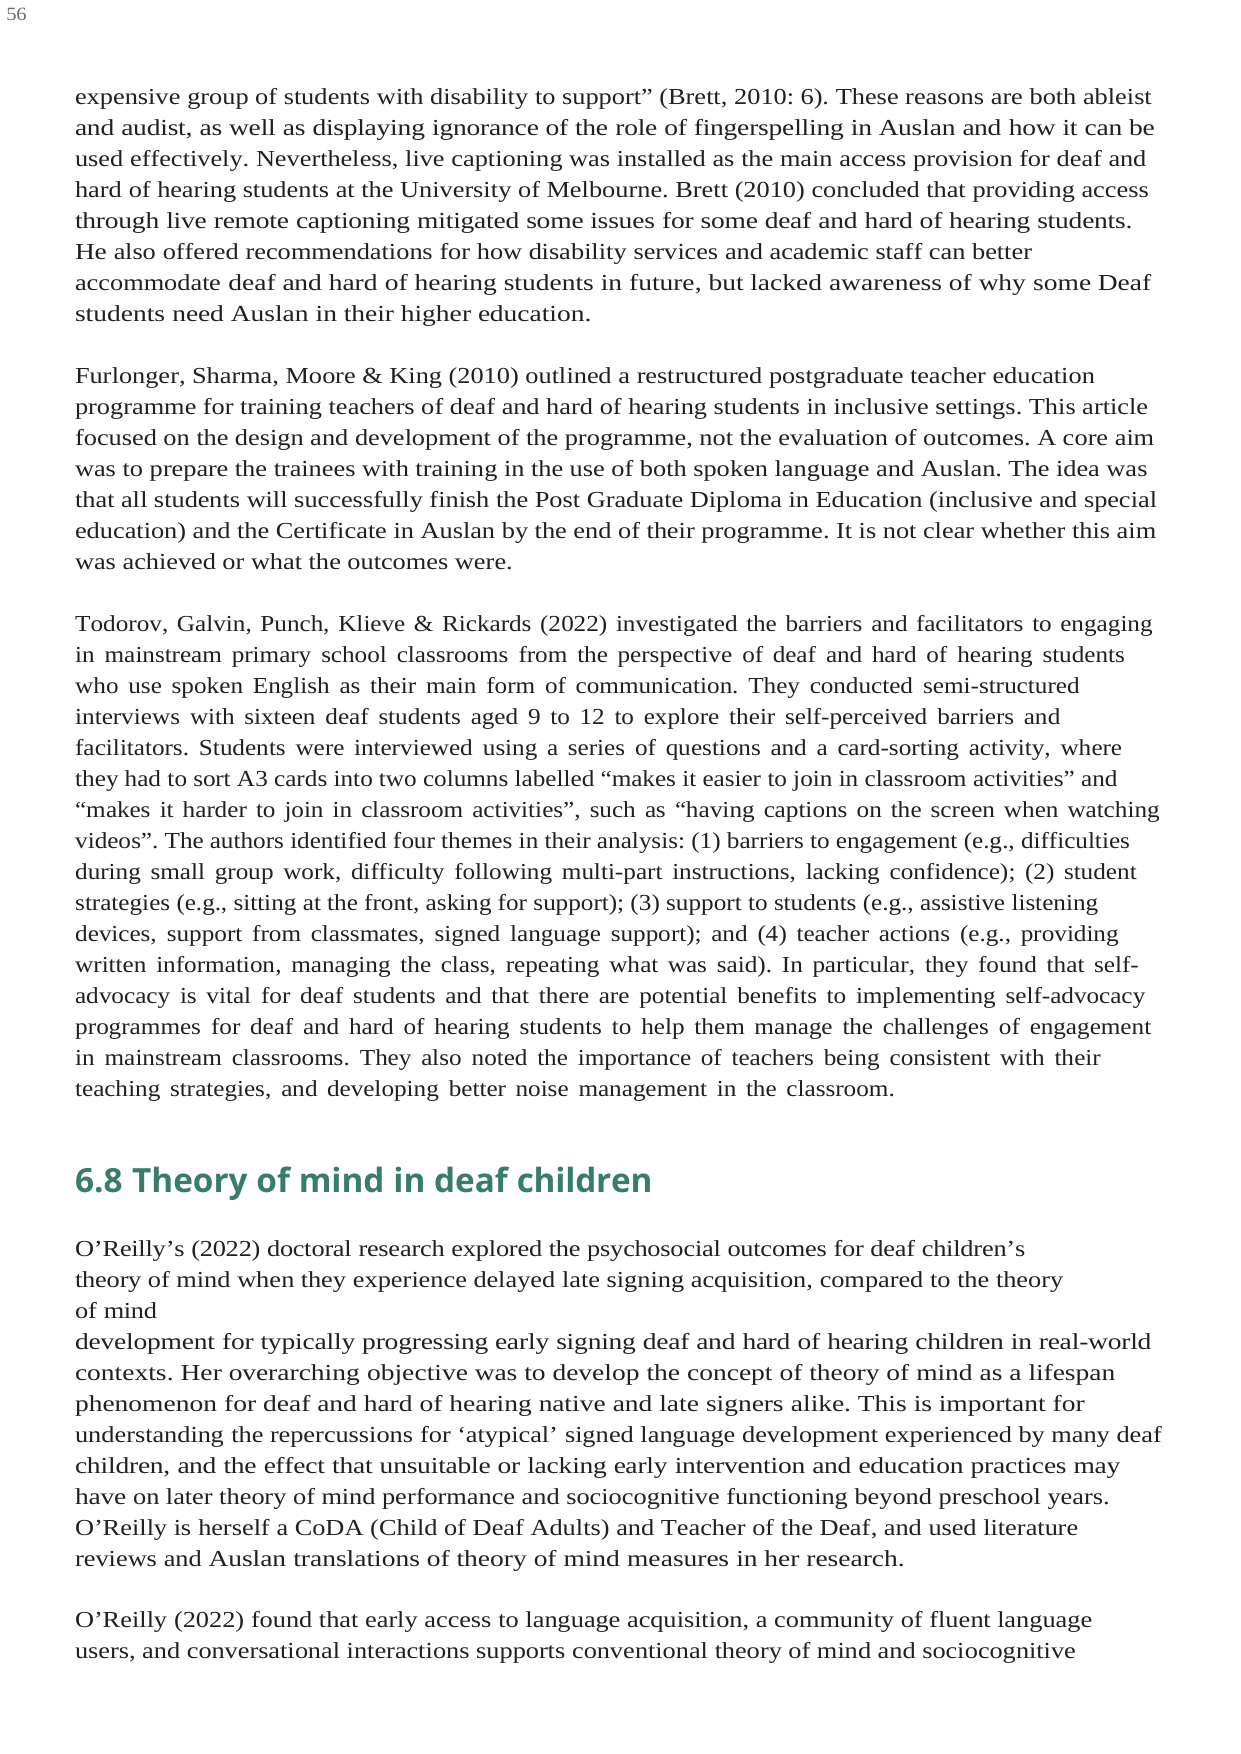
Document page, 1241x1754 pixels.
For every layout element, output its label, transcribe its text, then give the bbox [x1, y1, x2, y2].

text O’Reilly (2022) found that early access to language acquisition, a community of fluent language users, and conversational interactions supports conventional theory of mind and sociocognitive [75, 1606, 1111, 1664]
subtitle Theory of mind in deaf children [75, 1157, 1178, 1202]
text O’Reilly’s (2022) doctoral research explored the psychosocial outcomes for deaf children’s theory of mind when they experience delayed late signing acquisition, compared to the theory of mind [75, 1235, 1090, 1323]
text Todorov, Galvin, Punch, Klieve & Rickards (2022) investigated the barriers and facilitators to engaging in mainstream primary school classrooms from the perspective of deaf and hard of hearing students who use spoken English as their main form of communication. They conducted semi-structured interviews with sixteen deaf students aged 9 to 12 to explore their self-perceived barriers and facilitators. Students were interviewed using a series of questions and a card-sorting activity, where they had to sort A3 cards into two columns labelled “makes it easier to join in classroom activities” and “makes it harder to join in classroom activities”, such as “having captions on the screen when watching videos”. The authors identified four themes in their analysis: (1) barriers to engagement (e.g., difficulties during small group work, difficulty following multi-part instructions, lacking confidence); (2) student strategies (e.g., sitting at the front, asking for support); (3) support to students (e.g., assistive listening devices, support from classmates, signed language support); and (4) teacher actions (e.g., providing written information, managing the class, repeating what was said). In particular, they found that self- advocacy is vital for deaf students and that there are potential benefits to implementing self-advocacy programmes for deaf and hard of hearing students to help them manage the challenges of engagement in mainstream classrooms. They also noted the importance of teachers being consistent with their teaching strategies, and developing better noise management in the classroom. [75, 609, 1163, 1102]
text Furlonger, Sharma, Moore & King (2010) outlined a restructured postgraduate teacher education programme for training teachers of deaf and hard of hearing students in inclusive settings. This article focused on the design and development of the programme, not the evaluation of outcomes. A core aim was to prepare the trainees with training in the use of both spoken language and Auslan. The idea was that all students will successfully finish the Post Graduate Diploma in Education (inclusive and special education) and the Certificate in Auslan by the end of their programme. It is not clear whether this aim was achieved or what the outcomes were. [75, 362, 1178, 574]
text expensive group of students with disability to support” (Brett, 2010: 6). These reasons are both ableist and audist, as well as displaying ignorance of the role of fingerspelling in Auslan and how it can be used effectively. Nevertheless, live captioning was installed as the main access provision for deaf and hard of hearing students at the University of Melbourne. Brett (2010) concluded that providing access through live remote captioning mitigated some issues for some deaf and hard of hearing students. He also offered recommendations for how disability services and academic staff can better accommodate deaf and hard of hearing students in future, but lacked awareness of why some Deaf students need Auslan in their higher education. [75, 83, 1155, 327]
text development for typically progressing early signing deaf and hard of hearing children in real-world contexts. Her overarching objective was to develop the concept of theory of mind as a lifespan phenomenon for deaf and hard of hearing native and late signers alike. This is important for understanding the repercussions for ‘atypical’ signed language development experienced by many deaf children, and the effect that unsuitable or lacking early intervention and education practices may have on later theory of mind performance and sociocognitive functioning beyond preschool years. O’Reilly is herself a CoDA (Child of Deaf Adults) and Teacher of the Deaf, and used literature reviews and Auslan translations of theory of mind measures in her research. [75, 1328, 1165, 1572]
